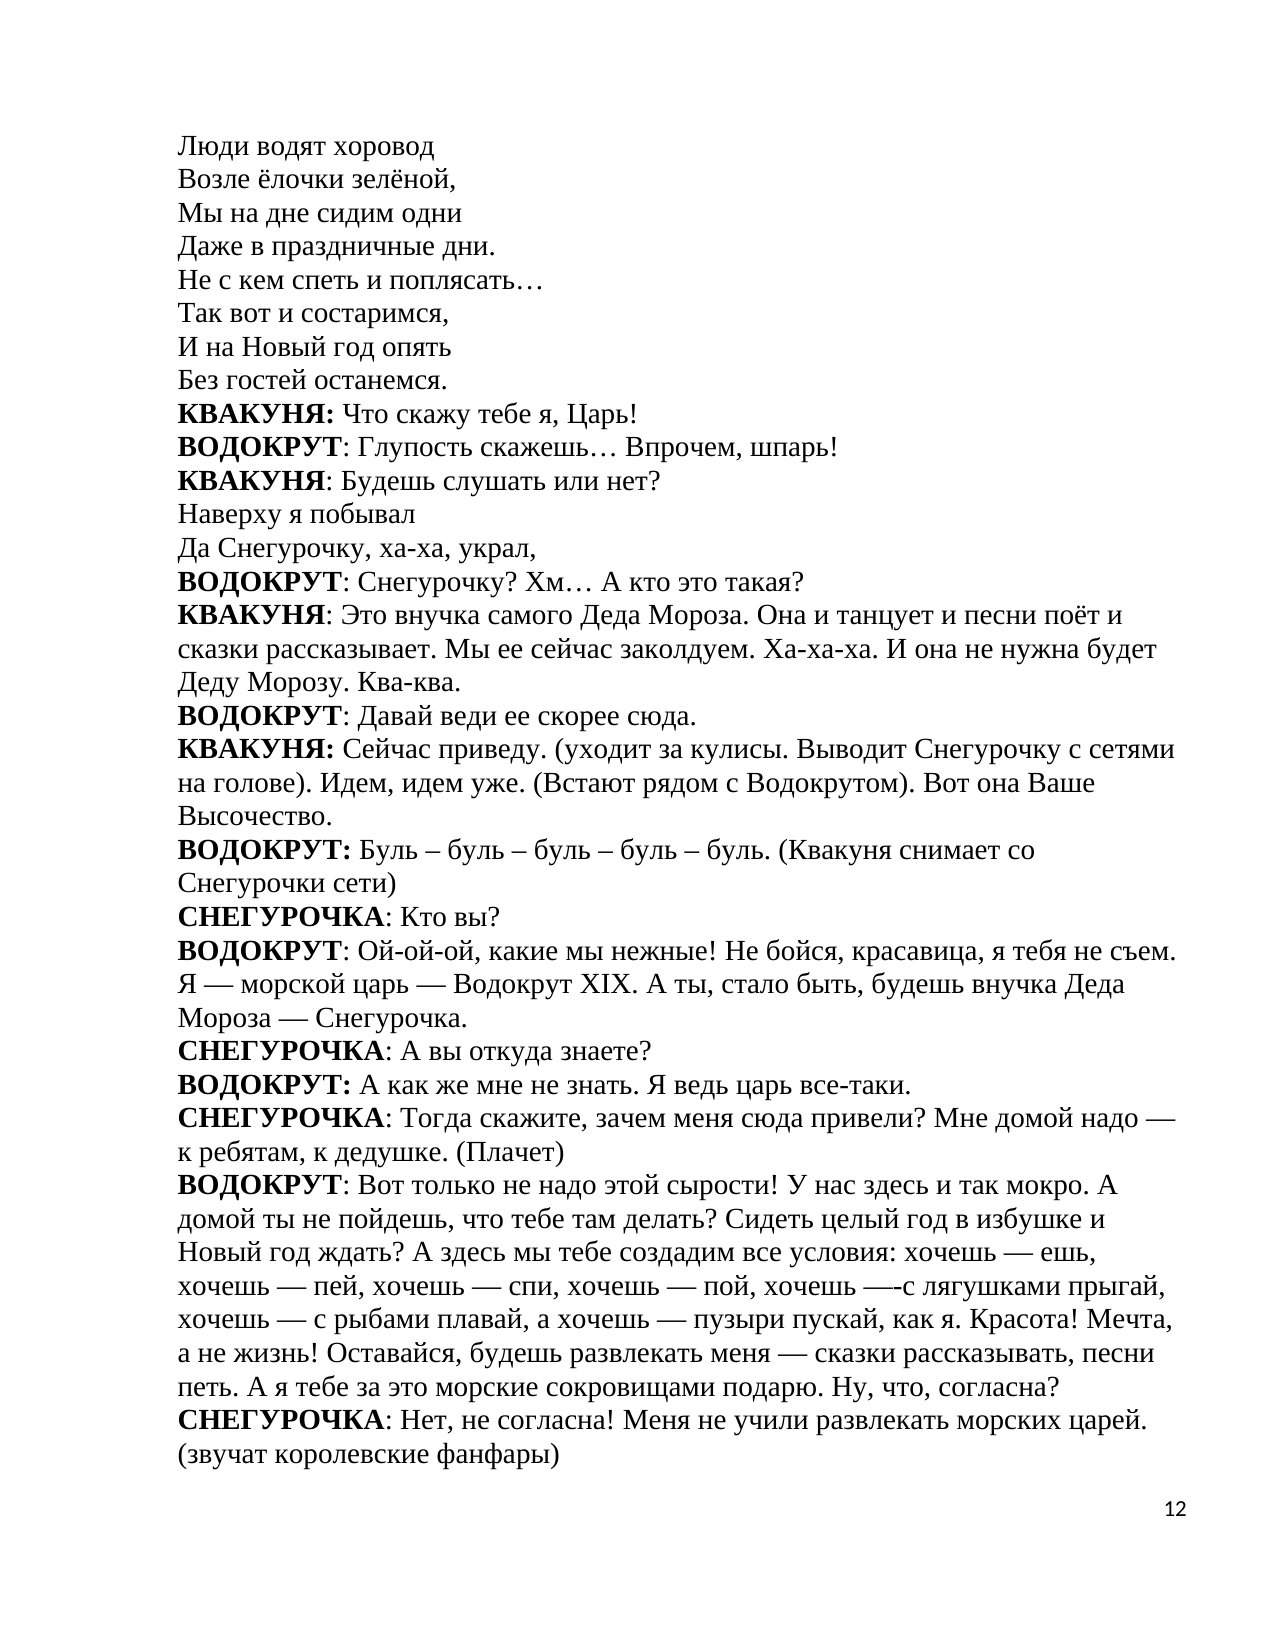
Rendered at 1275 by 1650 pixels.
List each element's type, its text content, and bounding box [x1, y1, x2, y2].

text СНЕГУРОЧКА: Кто вы? [177, 899, 1186, 933]
text ВОДОКРУТ: Буль – буль – буль – буль – буль. (Квакуня снимает со Снегурочки сети) [177, 832, 1186, 899]
text СНЕГУРОЧКА: А вы откуда знаете? [177, 1033, 1186, 1067]
text Без гостей останемся. [177, 362, 1186, 396]
text ВОДОКРУТ: Снегурочку? Хм… А кто это такая? [177, 564, 1186, 597]
text СНЕГУРОЧКА: Тогда скажите, зачем меня сюда привели? Мне домой надо — к ребятам, к дедушке. (Плачет) [177, 1100, 1186, 1167]
text Не с кем спеть и поплясать… [177, 262, 1186, 295]
text Мы на дне сидим одни [177, 195, 1186, 228]
text СНЕГУРОЧКА: Нет, не согласна! Меня не учили развлекать морских царей. (звучат королевские фанфары) [177, 1402, 1186, 1469]
text КВАКУНЯ: Это внучка самого Деда Мороза. Она и танцует и песни поёт и сказки рассказывает. Мы ее сейчас заколдуем. Ха-ха-ха. И она не нужна будет Деду Морозу. Ква-ква. [177, 597, 1186, 698]
text Наверху я побывал [177, 497, 1186, 530]
text Люди водят хоровод [177, 128, 1186, 161]
text Да Снегурочку, ха-ха, украл, [177, 530, 1186, 564]
text Возле ёлочки зелёной, [177, 161, 1186, 195]
text КВАКУНЯ: Сейчас приведу. (уходит за кулисы. Выводит Снегурочку с сетями на голове). Идем, идем уже. (Встают рядом с Водокрутом). Вот она Ваше Высочество. [177, 731, 1186, 832]
text ВОДОКРУТ: Вот только не надо этой сырости! У нас здесь и так мокро. А домой ты не пойдешь, что тебе там делать? Сидеть целый год в избушке и Новый год ждать? А здесь мы тебе создадим все условия: хочешь — ешь, хочешь — пей, хочешь — спи, хочешь — пой, хочешь —-с лягушками прыгай, хочешь — с рыбами плавай, а хочешь — пузыри пускай, как я. Красота! Мечта, а не жизнь! Оставайся, будешь развлекать меня — сказки рассказывать, песни петь. А я тебе за это морские сокровищами подарю. Ну, что, согласна? [177, 1167, 1186, 1402]
text Так вот и состаримся, [177, 295, 1186, 329]
text И на Новый год опять [177, 329, 1186, 362]
text ВОДОКРУТ: А как же мне не знать. Я ведь царь все-таки. [177, 1067, 1186, 1100]
text КВАКУНЯ: Что скажу тебе я, Царь! [177, 396, 1186, 429]
text ВОДОКРУТ: Глупость скажешь… Впрочем, шпарь! [177, 429, 1186, 463]
text ВОДОКРУТ: Ой-ой-ой, какие мы нежные! Не бойся, красавица, я тебя не съем. Я — морской царь — Водокрут XIХ. А ты, стало быть, будешь внучка Деда Мороза — Снегурочка. [177, 933, 1186, 1033]
text ВОДОКРУТ: Давай веди ее скорее сюда. [177, 698, 1186, 731]
text КВАКУНЯ: Будешь слушать или нет? [177, 463, 1186, 497]
text Даже в праздничные дни. [177, 228, 1186, 262]
